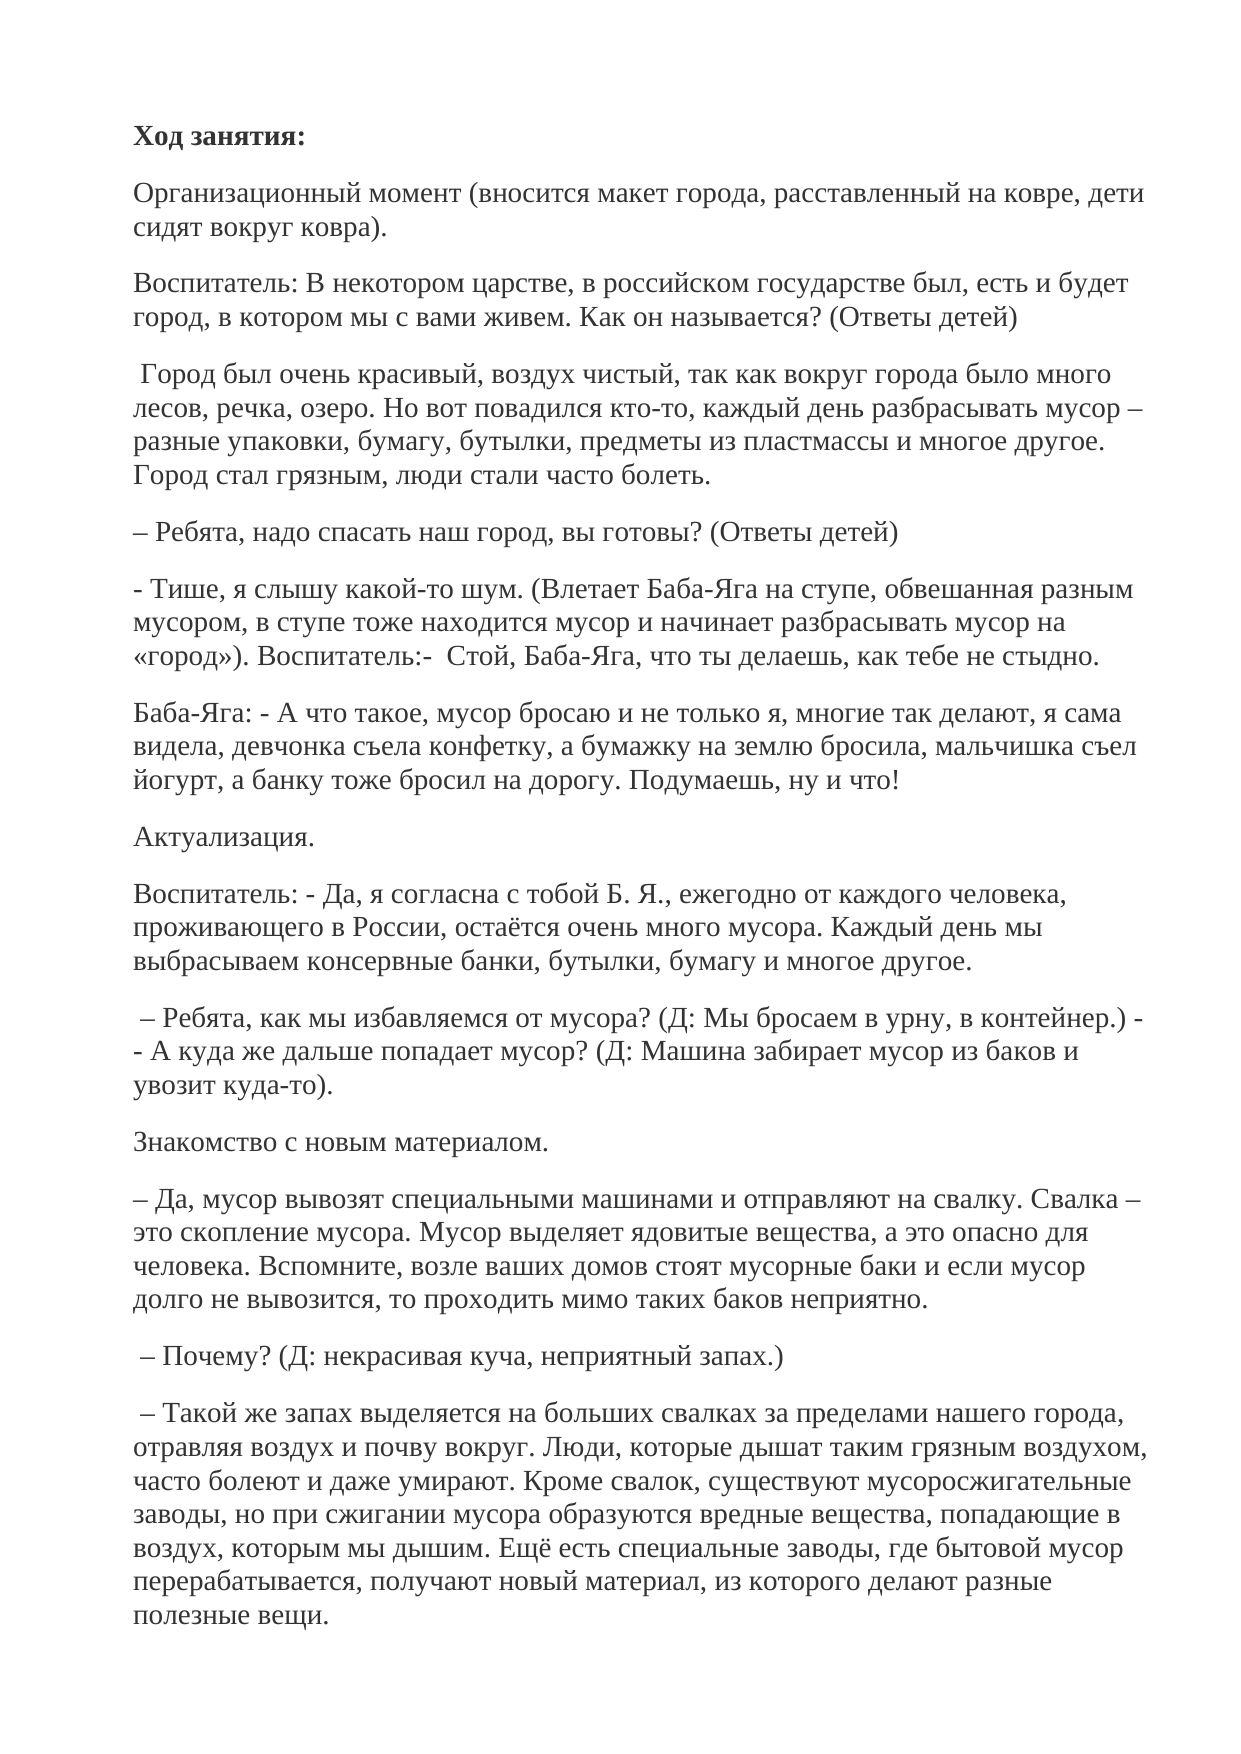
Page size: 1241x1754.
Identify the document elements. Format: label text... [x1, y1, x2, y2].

text Знакомство с новым материалом. [133, 1124, 1152, 1157]
text Воспитатель: В некотором царстве, в российском государстве был, есть и будет город, в котором мы с вами живем. Как он называется? (Ответы детей) [133, 266, 1152, 333]
text - Тише, я слышу какой-то шум. (Влетает Баба-Яга на ступе, обвешанная разным мусором, в ступе тоже находится мусор и начинает разбрасывать мусор на «город»). Воспитатель:- Стой, Баба-Яга, что ты делаешь, как тебе не стыдно. [133, 571, 1152, 671]
text – Такой же запах выделяется на больших свалках за пределами нашего города, отравляя воздух и почву вокруг. Люди, которые дышат таким грязным воздухом, часто болеют и даже умирают. Кроме свалок, существуют мусоросжигательные заводы, но при сжигании мусора образуются вредные вещества, попадающие в воздух, которым мы дышим. Ещё есть специальные заводы, где бытовой мусор перерабатывается, получают новый материал, из которого делают разные полезные вещи. [133, 1396, 1152, 1630]
text – Ребята, надо спасать наш город, вы готовы? (Ответы детей) [133, 514, 1152, 547]
text Воспитатель: - Да, я согласна с тобой Б. Я., ежегодно от каждого человека, проживающего в России, остаётся очень много мусора. Каждый день мы выбрасываем консервные банки, бутылки, бумагу и многое другое. [133, 876, 1152, 976]
text Баба-Яга: - А что такое, мусор бросаю и не только я, многие так делают, я сама видела, девчонка съела конфетку, а бумажку на землю бросила, мальчишка съел йогурт, а банку тоже бросил на дорогу. Подумаешь, ну и что! [133, 695, 1152, 795]
text Организационный момент (вносится макет города, расставленный на ковре, дети сидят вокруг ковра). [133, 175, 1152, 242]
text – Ребята, как мы избавляемся от мусора? (Д: Мы бросаем в урну, в контейнер.) - - А куда же дальше попадает мусор? (Д: Машина забирает мусор из баков и увозит куда-то). [133, 1000, 1152, 1101]
text – Да, мусор вывозят специальными машинами и отправляют на свалку. Свалка – это скопление мусора. Мусор выделяет ядовитые вещества, а это опасно для человека. Вспомните, возле ваших домов стоят мусорные баки и если мусор долго не вывозится, то проходить мимо таких баков неприятно. [133, 1181, 1152, 1315]
text Город был очень красивый, воздух чистый, так как вокруг города было много лесов, речка, озеро. Но вот повадился кто-то, каждый день разбрасывать мусор – разные упаковки, бумагу, бутылки, предметы из пластмассы и многое другое. Город стал грязным, люди стали часто болеть. [133, 356, 1152, 490]
text Актуализация. [133, 819, 1152, 852]
text Ход занятия: [133, 118, 1152, 152]
text – Почему? (Д: некрасивая куча, неприятный запах.) [133, 1338, 1152, 1372]
